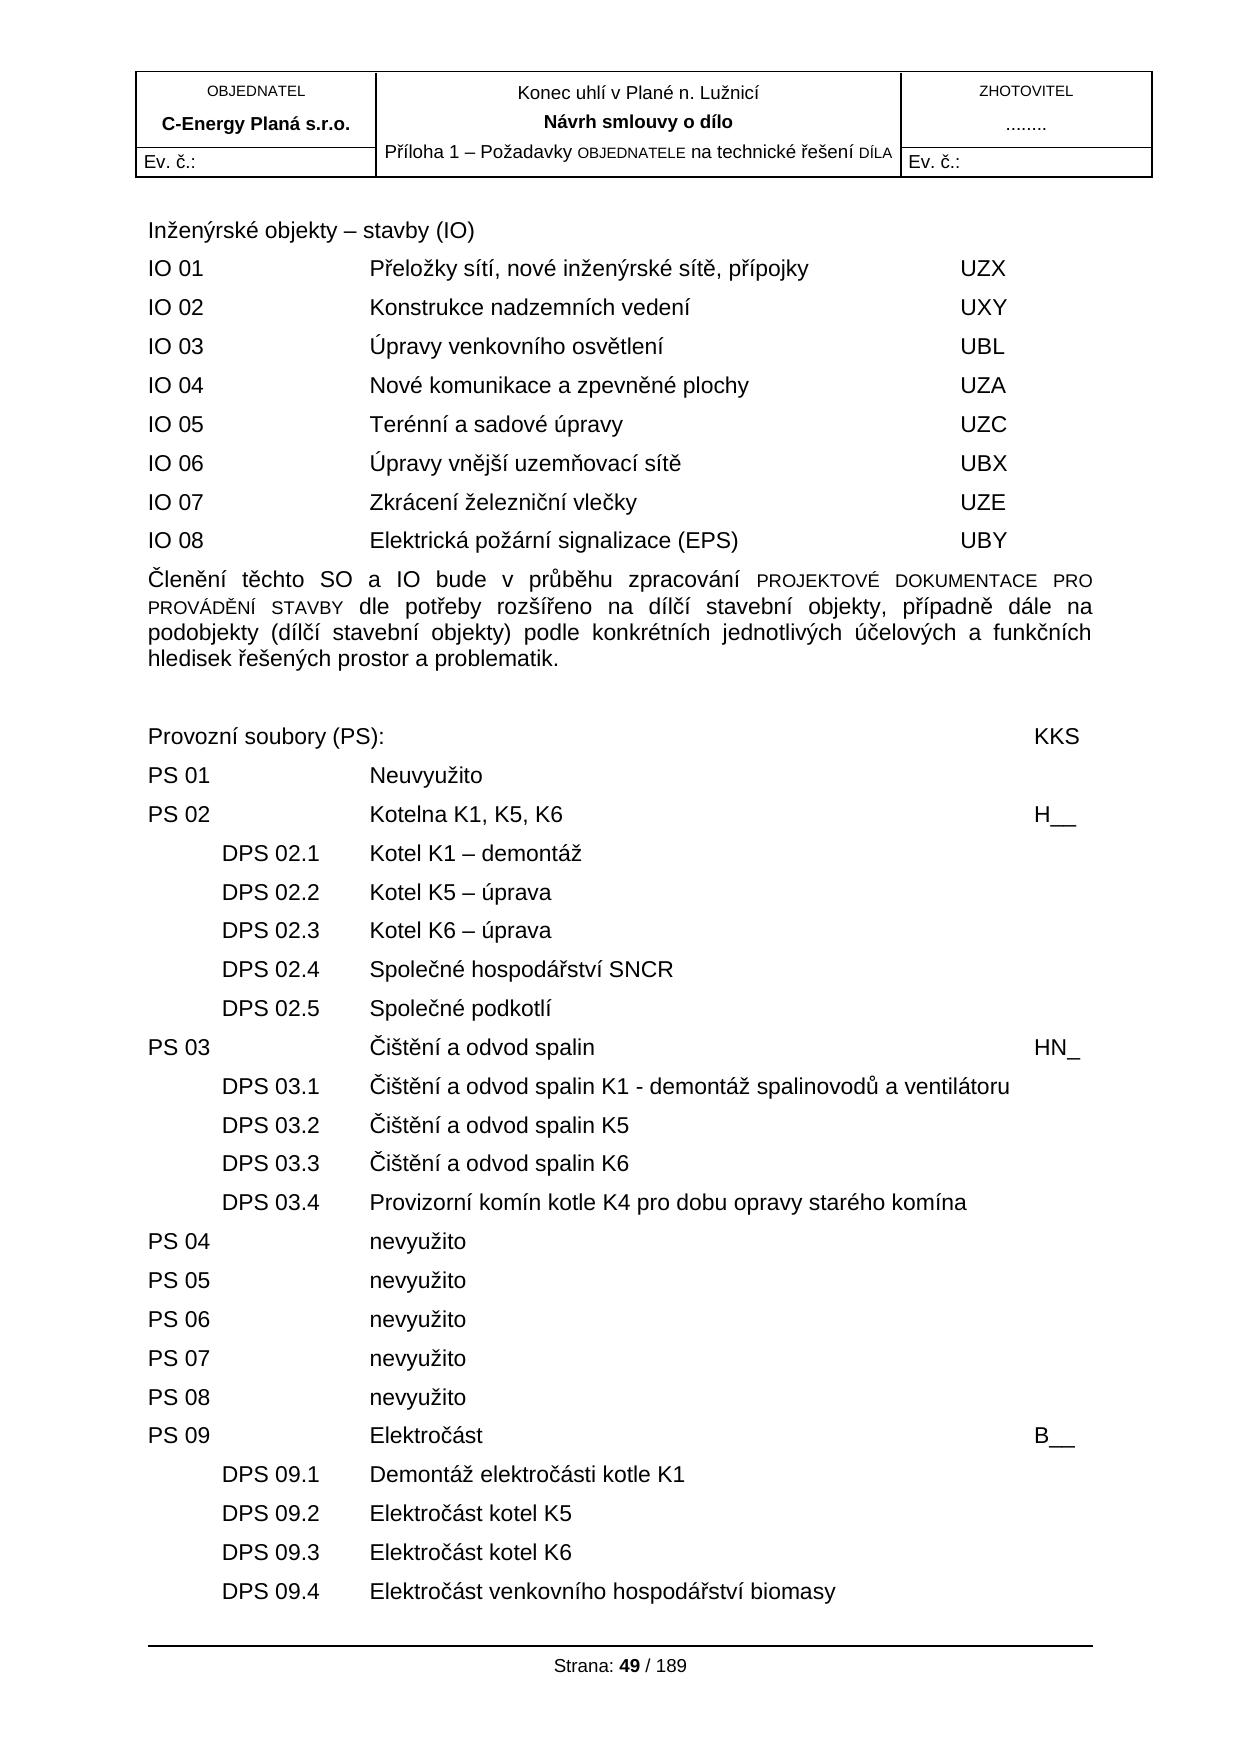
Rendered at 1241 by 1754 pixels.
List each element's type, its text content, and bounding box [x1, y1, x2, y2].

text DPS 02.4 Společné hospodářství SNCR [148, 956, 1093, 982]
text DPS 02.2 Kotel K5 – úprava [148, 878, 1093, 905]
text PS 09 Elektročást B__ [148, 1422, 1093, 1449]
text PS 06 nevyužito [148, 1306, 1093, 1332]
text PS 01 Neuvyužito [148, 762, 1093, 788]
text DPS 09.2 Elektročást kotel K5 [148, 1500, 1093, 1526]
text IO 01 Přeložky sítí, nové inženýrské sítě, přípojky UZX [148, 255, 1093, 282]
text PS 03 Čištění a odvod spalin HN_ [148, 1034, 1093, 1060]
text DPS 09.1 Demontáž elektročásti kotle K1 [148, 1461, 1093, 1488]
text Inženýrské objekty – stavby (IO) [148, 217, 1093, 243]
text DPS 03.2 Čištění a odvod spalin K5 [148, 1112, 1093, 1138]
text DPS 03.4 Provizorní komín kotle K4 pro dobu opravy starého komína [148, 1189, 1093, 1216]
text DPS 02.5 Společné podkotlí [148, 995, 1093, 1021]
text PS 04 nevyužito [148, 1228, 1093, 1254]
text IO 03 Úpravy venkovního osvětlení UBL [148, 333, 1093, 359]
text DPS 03.1 Čištění a odvod spalin K1 - demontáž spalinovodů a ventilátoru [148, 1073, 1093, 1099]
text PS 02 Kotelna K1, K5, K6 H__ [148, 801, 1093, 827]
text DPS 02.1 Kotel K1 – demontáž [148, 839, 1093, 866]
text DPS 03.3 Čištění a odvod spalin K6 [148, 1150, 1093, 1177]
text IO 05 Terénní a sadové úpravy UZC [148, 411, 1093, 437]
text Členění těchto SO a IO bude v průběhu zpracování projektové dokumentace pro provádění stavby dle potřeby rozšířeno na dílčí stavební objekty, případně dále na podobjekty (dílčí stavební objekty) podle konkrétních jednotlivých účelových a funkčních hledisek řešených prostor a problematik. [148, 566, 1093, 672]
text PS 05 nevyužito [148, 1267, 1093, 1293]
text PS 07 nevyužito [148, 1345, 1093, 1371]
text IO 04 Nové komunikace a zpevněné plochy UZA [148, 372, 1093, 398]
text IO 02 Konstrukce nadzemních vedení UXY [148, 294, 1093, 321]
text Provozní soubory (PS): KKS [148, 723, 1093, 749]
text DPS 09.4 Elektročást venkovního hospodářství biomasy [148, 1578, 1093, 1604]
text DPS 09.3 Elektročást kotel K6 [148, 1539, 1093, 1565]
text PS 08 nevyužito [148, 1383, 1093, 1410]
text IO 07 Zkrácení železniční vlečky UZE [148, 488, 1093, 515]
text IO 06 Úpravy vnější uzemňovací sítě UBX [148, 450, 1093, 476]
text DPS 02.3 Kotel K6 – úprava [148, 917, 1093, 944]
text IO 08 Elektrická požární signalizace (EPS) UBY [148, 527, 1093, 554]
